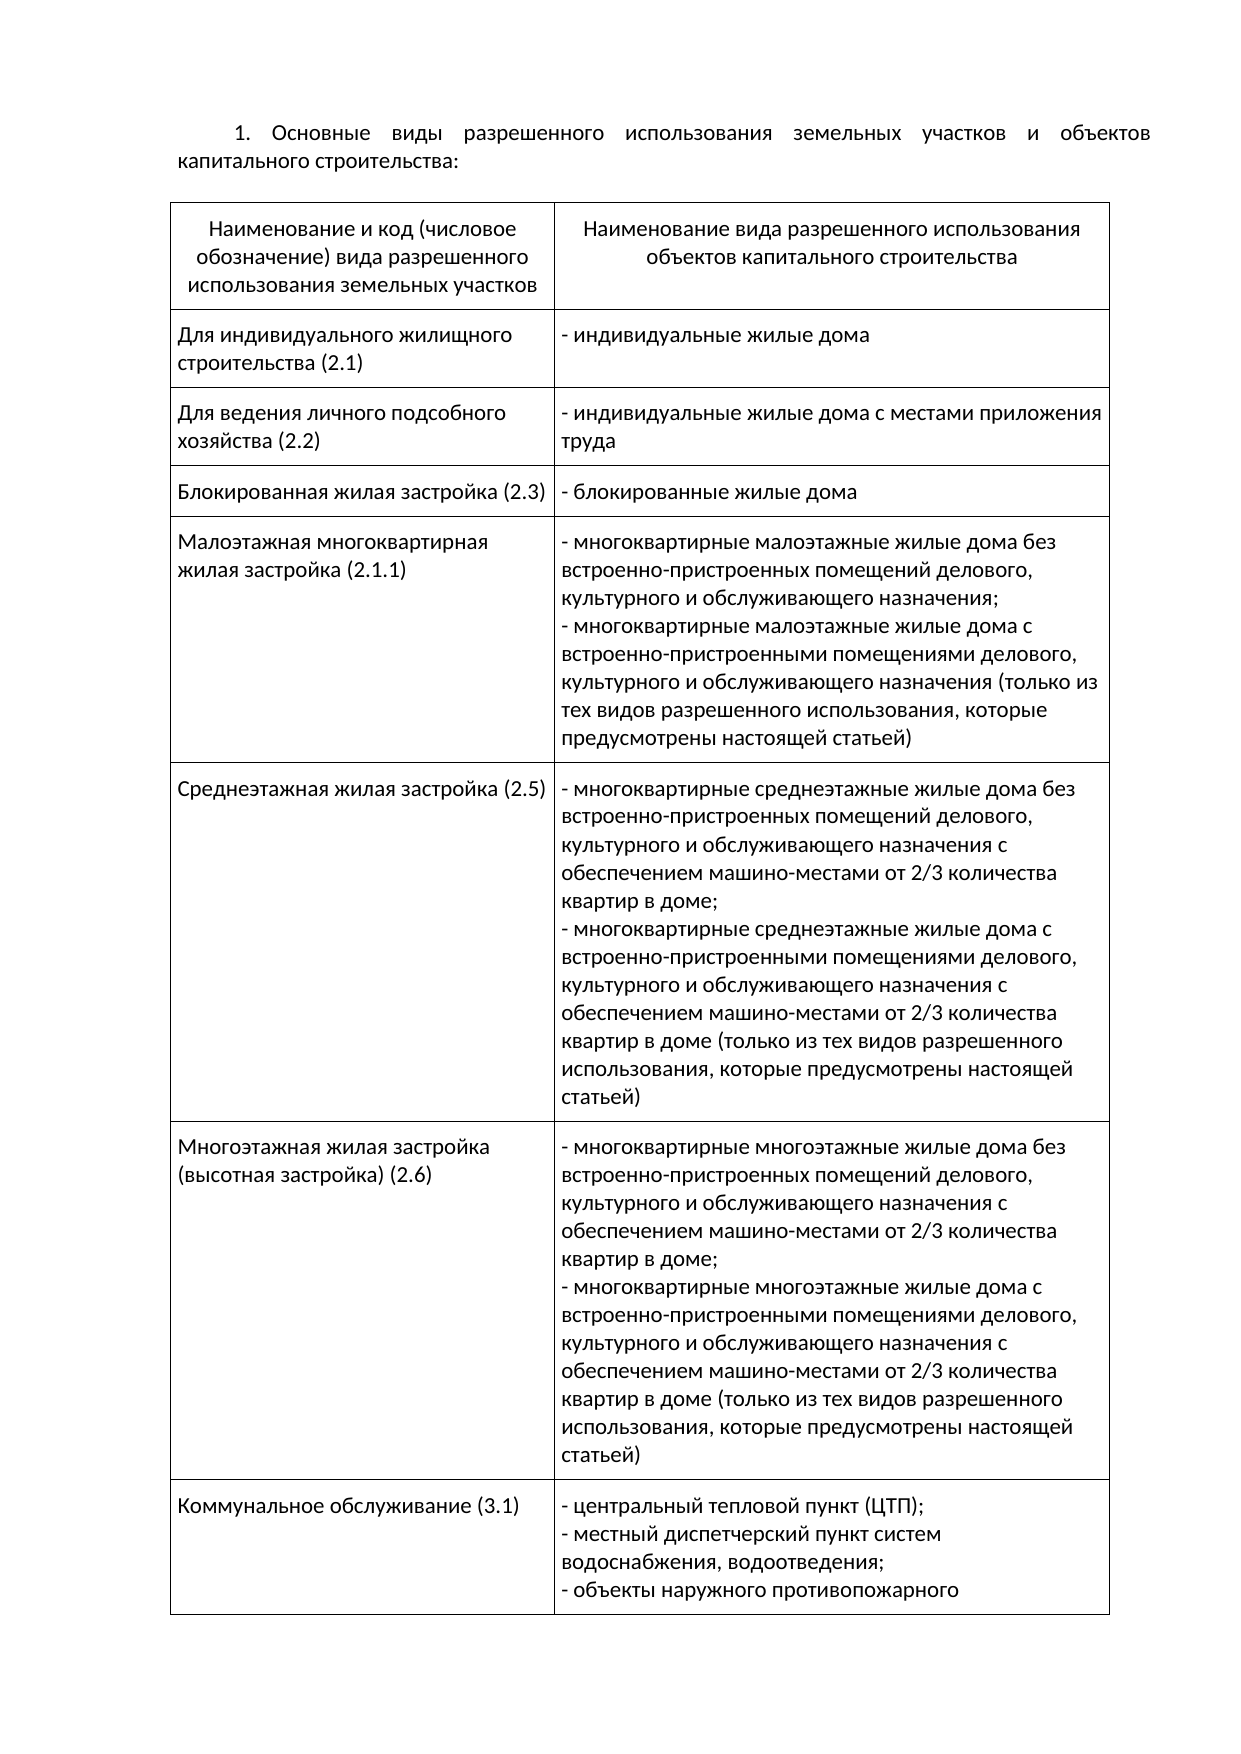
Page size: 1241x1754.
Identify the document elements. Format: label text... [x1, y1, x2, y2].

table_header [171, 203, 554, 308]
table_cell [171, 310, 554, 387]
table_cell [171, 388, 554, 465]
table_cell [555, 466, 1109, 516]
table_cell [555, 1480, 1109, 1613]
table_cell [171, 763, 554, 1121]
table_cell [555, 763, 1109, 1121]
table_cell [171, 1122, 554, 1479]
text 1. Основные виды разрешенного использования земельных участков и объектов капитального строительства: [177, 118, 1152, 174]
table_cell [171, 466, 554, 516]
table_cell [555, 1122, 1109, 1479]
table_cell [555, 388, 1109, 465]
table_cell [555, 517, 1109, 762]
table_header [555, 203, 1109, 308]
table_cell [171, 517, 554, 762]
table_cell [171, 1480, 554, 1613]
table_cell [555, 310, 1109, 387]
